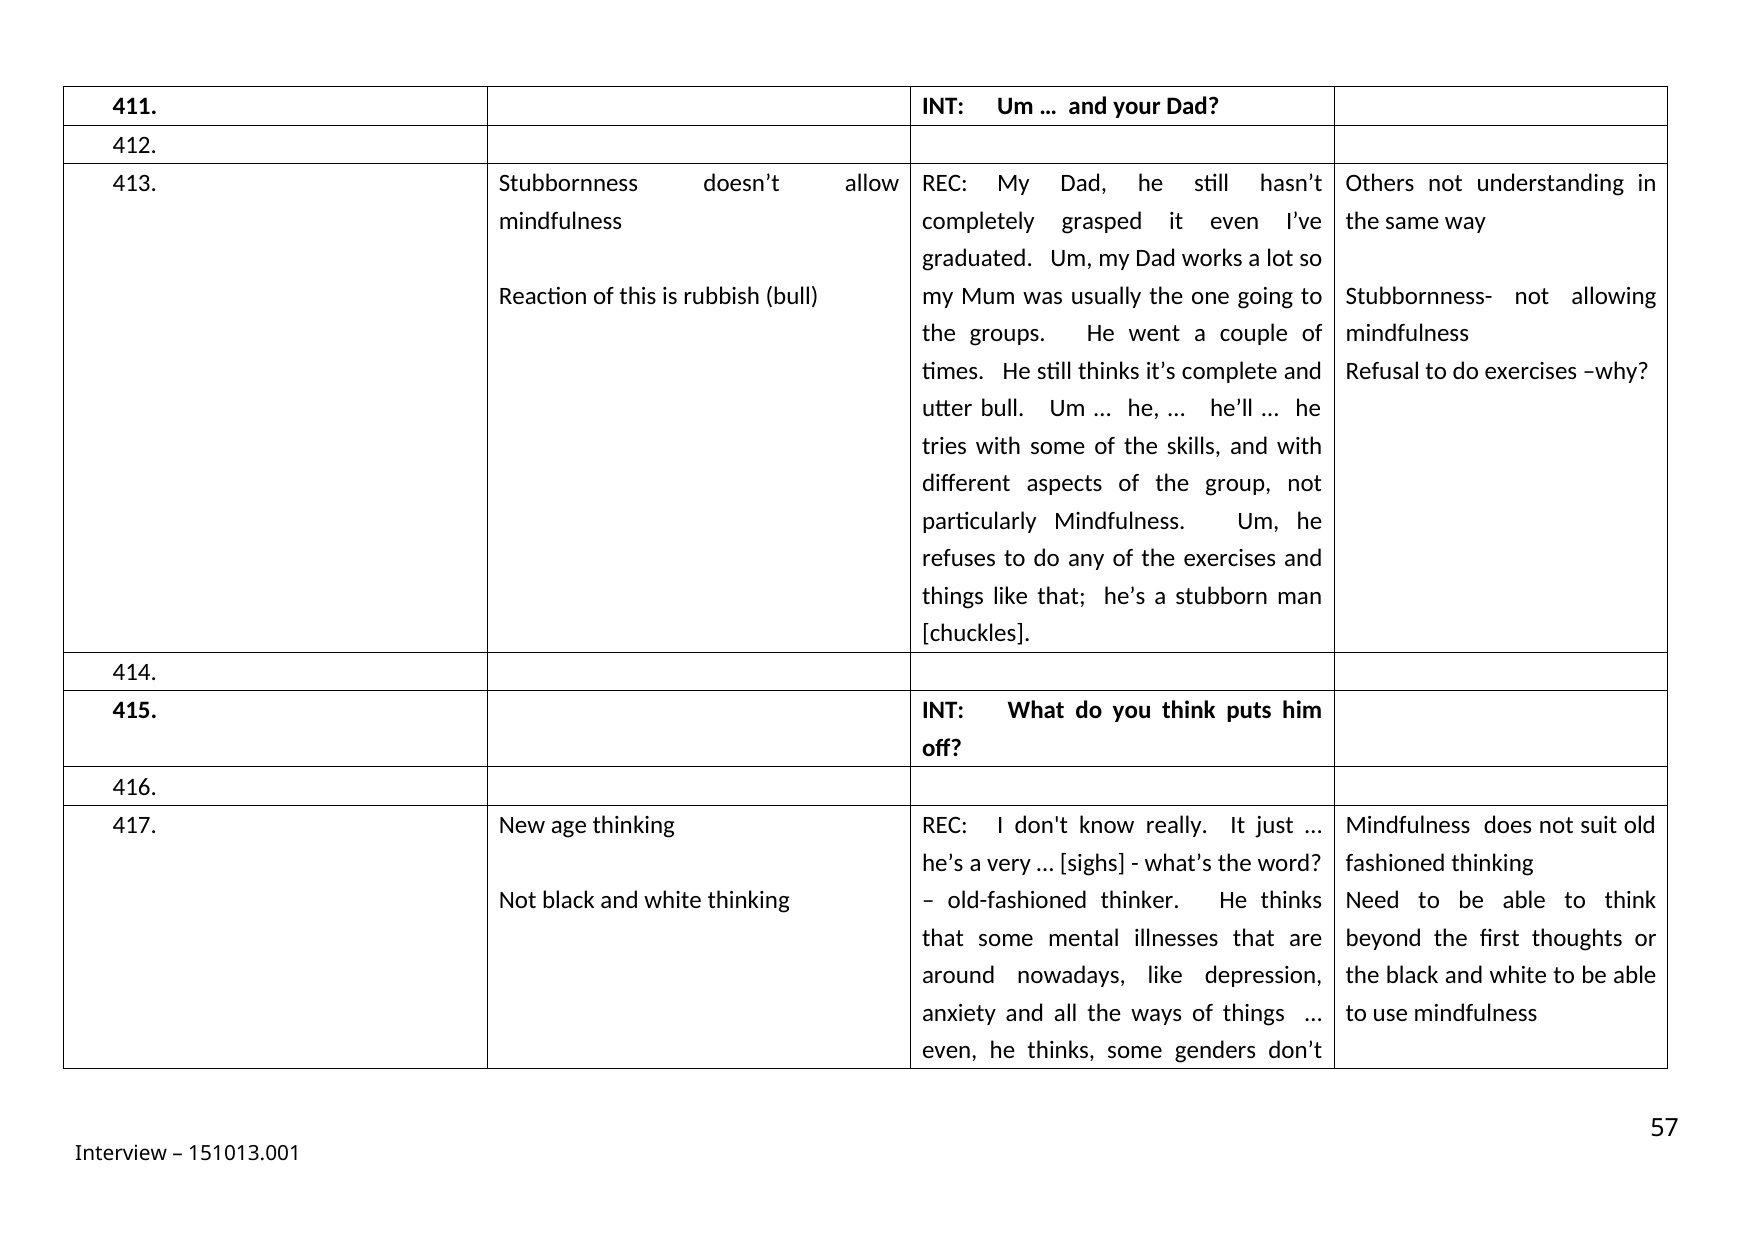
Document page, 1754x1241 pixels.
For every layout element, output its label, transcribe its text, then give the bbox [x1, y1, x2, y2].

table_cell [1335, 767, 1667, 805]
table_cell [64, 806, 487, 1068]
table_cell [64, 164, 487, 652]
table_cell [911, 767, 1334, 805]
table_cell [488, 691, 910, 766]
table_cell [1335, 126, 1667, 163]
table_cell REC: My Dad, he still hasn’t completely grasped it even I’ve graduated. Um, my Dad works a lot so my Mum was usually the one going to the groups. He went a couple of times. He still thinks it’s complete and utter bull. Um … he, … he’ll … he tries with some of the skills, and with different aspects of the group, not particularly Mindfulness. Um, he refuses to do any of the exercises and things like that; he’s a stubborn man [chuckles]. [911, 164, 1334, 652]
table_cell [488, 806, 910, 1068]
table_cell [488, 653, 910, 690]
table_cell INT: Um … and your Dad? [911, 87, 1334, 124]
table_cell [488, 767, 910, 805]
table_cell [911, 806, 1334, 1068]
table_cell [64, 691, 487, 766]
table_cell INT: What do you think puts him off? [911, 691, 1334, 766]
table_cell [911, 126, 1334, 163]
table_cell Others not understanding in the same way Stubbornness- not allowing mindfulness Refusal to do exercises –why? [1335, 164, 1667, 652]
table_cell [488, 87, 910, 124]
table_cell [64, 126, 487, 163]
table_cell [1335, 806, 1667, 1068]
table_cell [1335, 691, 1667, 766]
table_cell [64, 653, 487, 690]
table_cell [911, 653, 1334, 690]
table_cell [64, 87, 487, 124]
table_cell [1335, 653, 1667, 690]
table_cell [64, 767, 487, 805]
table_cell Stubbornness doesn’t allow mindfulness Reaction of this is rubbish (bull) [488, 164, 910, 652]
table_cell [1335, 87, 1667, 124]
table_cell [488, 126, 910, 163]
